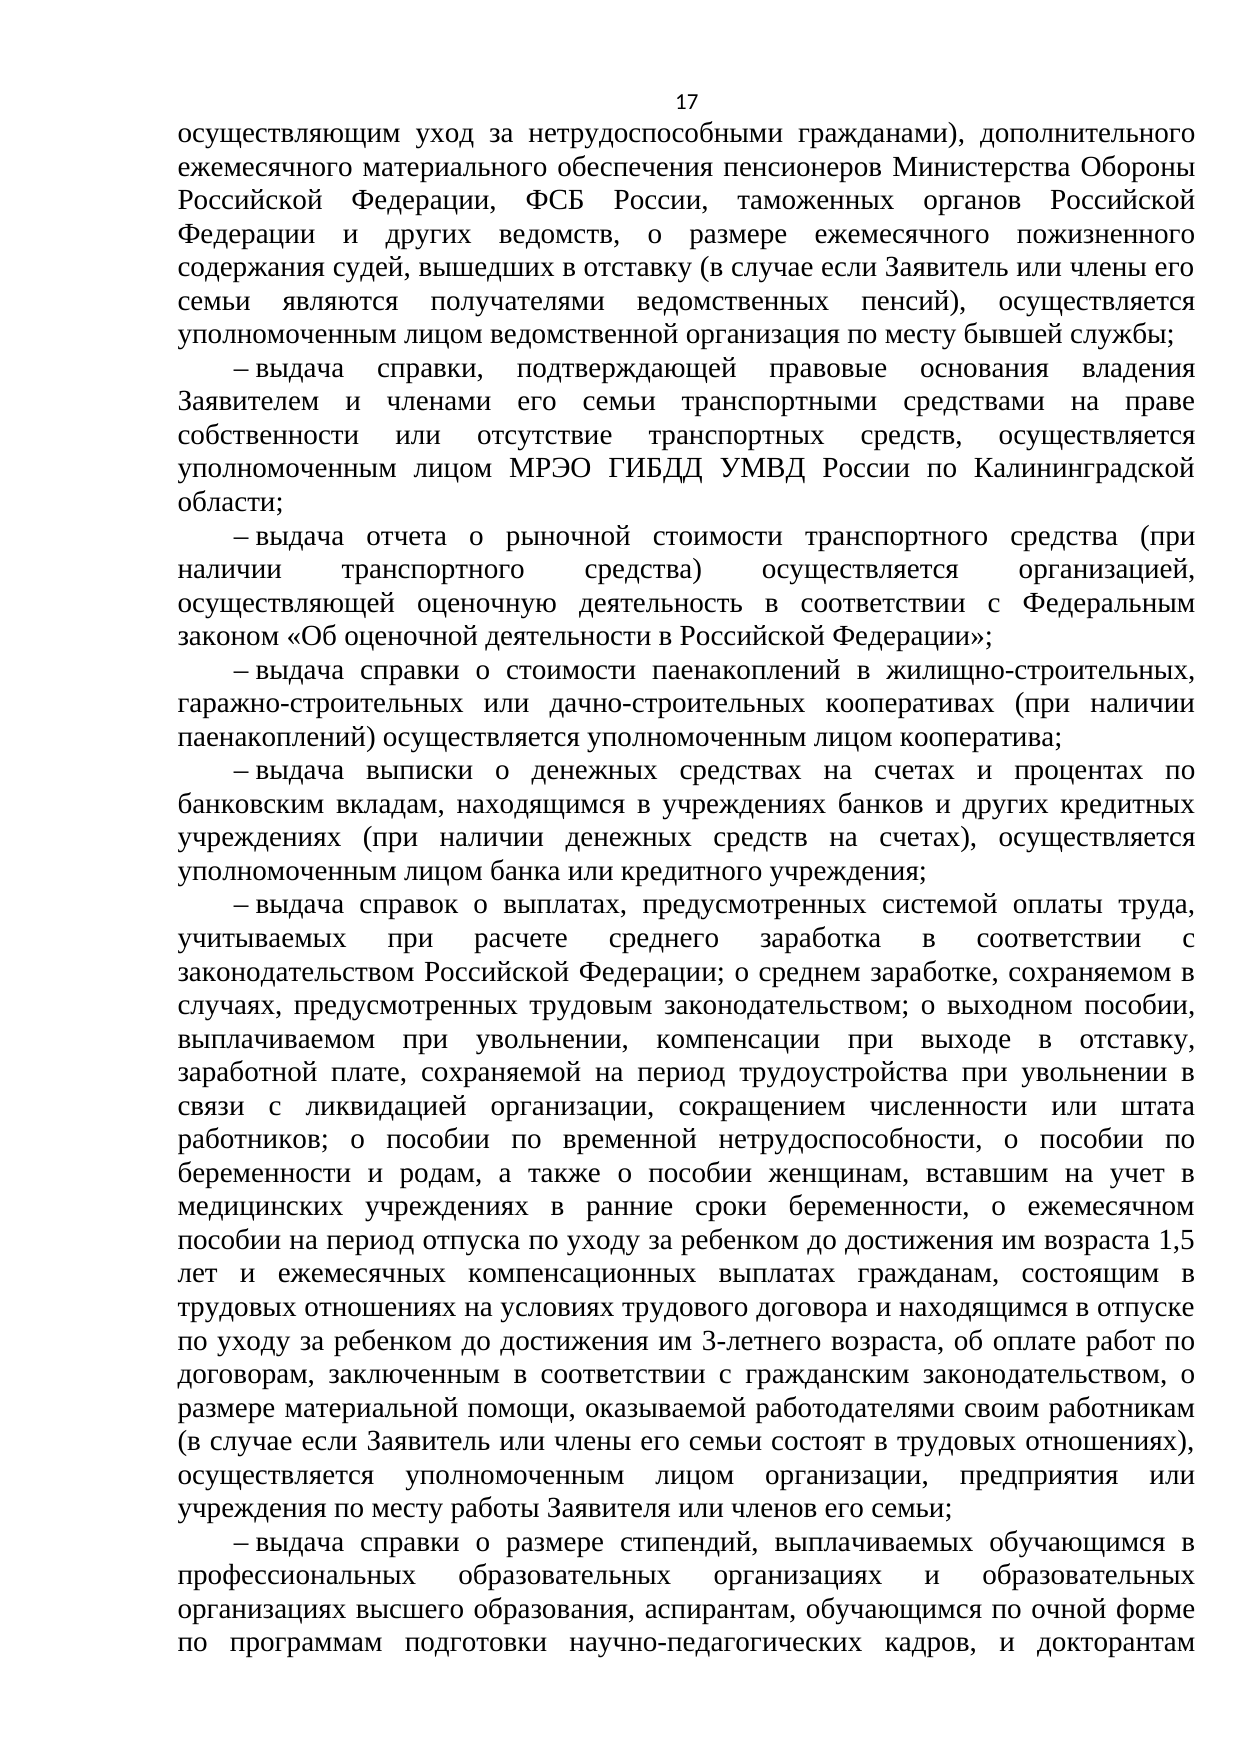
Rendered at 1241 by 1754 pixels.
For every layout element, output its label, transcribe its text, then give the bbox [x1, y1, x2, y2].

text – выдача справки, подтверждающей правовые основания владения Заявителем и членами его семьи транспортными средствами на праве собственности или отсутствие транспортных средств, осуществляется уполномоченным лицом МРЭО ГИБДД УМВД России по Калининградской области; [177, 350, 1196, 518]
text – выдача отчета о рыночной стоимости транспортного средства (при наличии транспортного средства) осуществляется организацией, осуществляющей оценочную деятельность в соответствии с Федеральным законом «Об оценочной деятельности в Российской Федерации»; [177, 518, 1196, 652]
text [177, 1524, 1196, 1658]
text – выдача выписки о денежных средствах на счетах и процентах по банковским вкладам, находящимся в учреждениях банков и других кредитных учреждениях (при наличии денежных средств на счетах), осуществляется уполномоченным лицом банка или кредитного учреждения; [177, 752, 1196, 887]
text – выдача справки о стоимости паенакоплений в жилищно-строительных, гаражно-строительных или дачно-строительных кооперативах (при наличии паенакоплений) осуществляется уполномоченным лицом кооператива; [177, 652, 1196, 752]
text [177, 115, 1196, 350]
text – выдача справок о выплатах, предусмотренных системой оплаты труда, учитываемых при расчете среднего заработка в соответствии с законодательством Российской Федерации; о среднем заработке, сохраняемом в случаях, предусмотренных трудовым законодательством; о выходном пособии, выплачиваемом при увольнении, компенсации при выходе в отставку, заработной плате, сохраняемой на период трудоустройства при увольнении в связи с ликвидацией организации, сокращением численности или штата работников; о пособии по временной нетрудоспособности, о пособии по беременности и родам, а также о пособии женщинам, вставшим на учет в медицинских учреждениях в ранние сроки беременности, о ежемесячном пособии на период отпуска по уходу за ребенком до достижения им возраста 1,5 лет и ежемесячных компенсационных выплатах гражданам, состоящим в трудовых отношениях на условиях трудового договора и находящимся в отпуске по уходу за ребенком до достижения им 3-летнего возраста, об оплате работ по договорам, заключенным в соответствии с гражданским законодательством, о размере материальной помощи, оказываемой работодателями своим работникам (в случае если Заявитель или члены его семьи состоят в трудовых отношениях), осуществляется уполномоченным лицом организации, предприятия или учреждения по месту работы Заявителя или членов его семьи; [177, 887, 1196, 1524]
